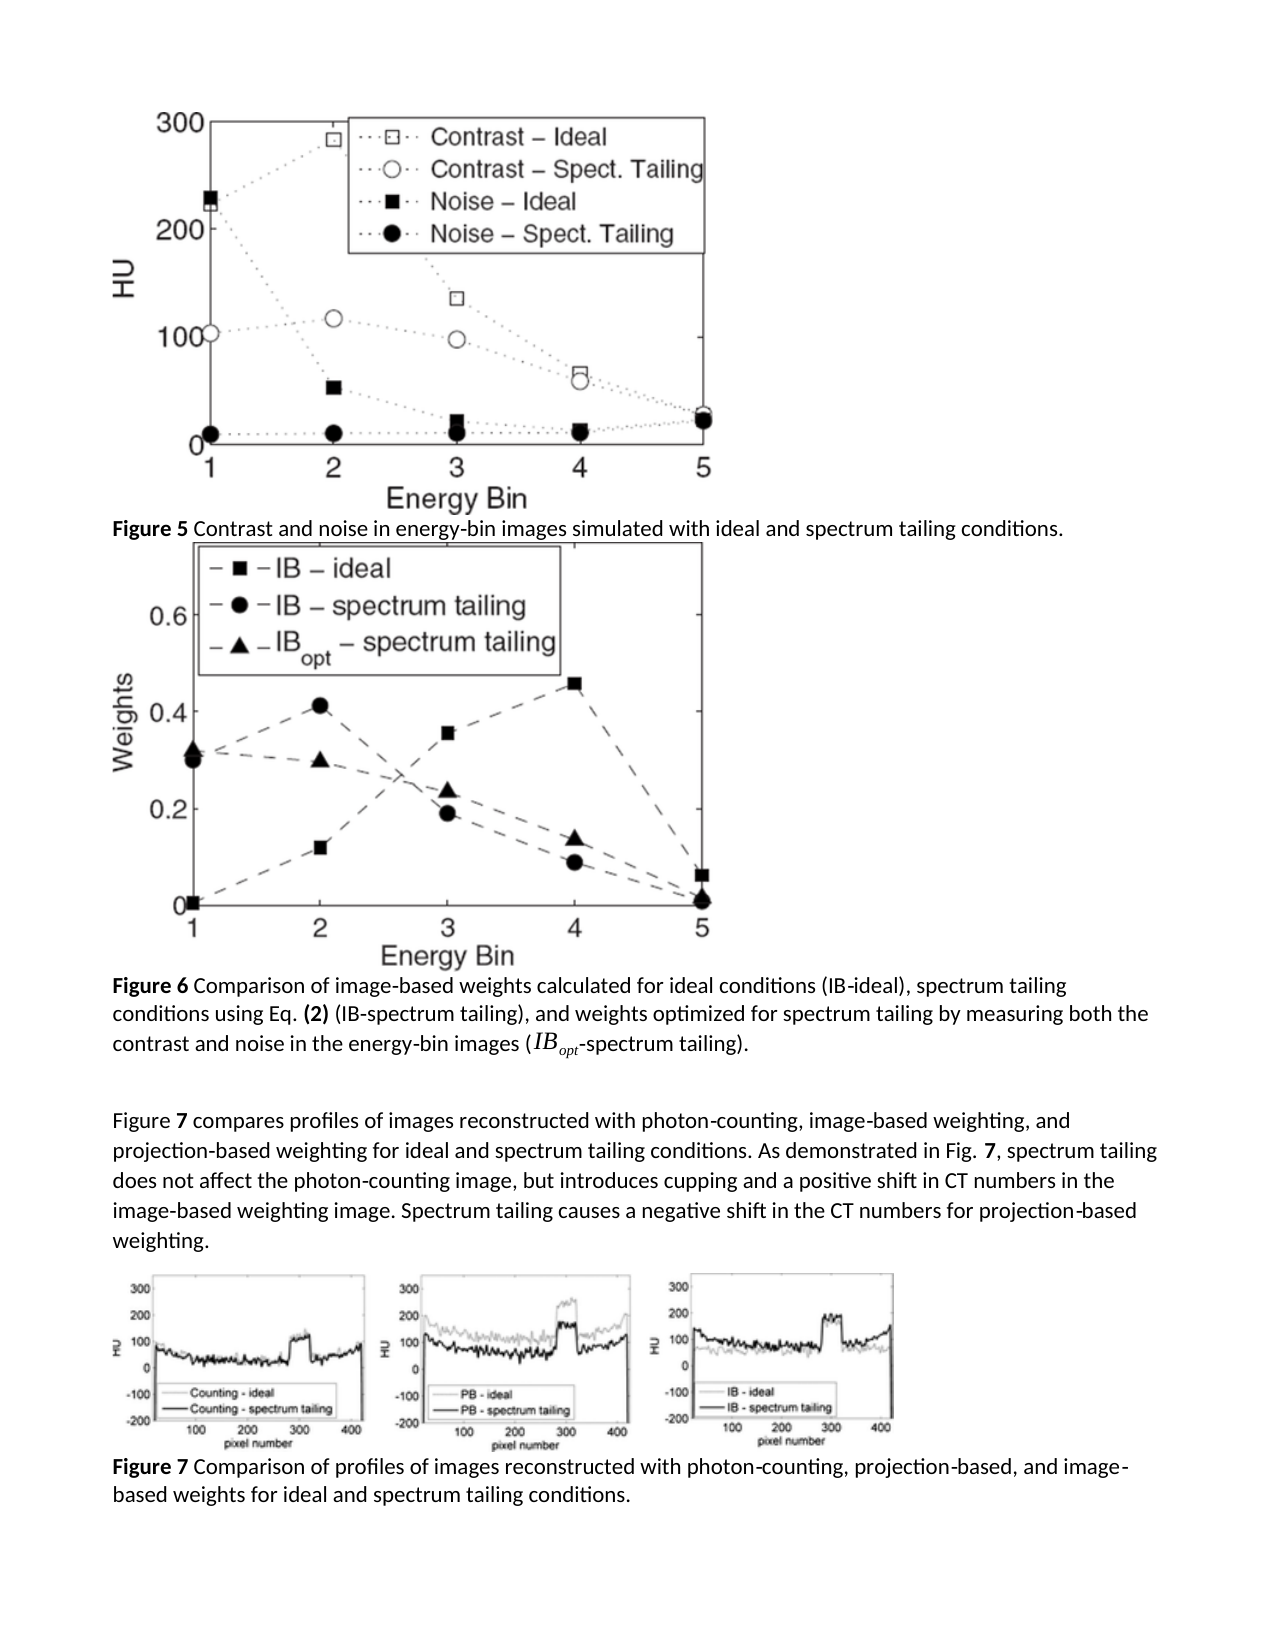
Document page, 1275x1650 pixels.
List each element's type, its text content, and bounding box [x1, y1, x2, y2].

picture [112, 1273, 894, 1452]
text Figure 6 Comparison of image‐based weights calculated for ideal conditions (IB‐ideal), spectrum tailing conditions using Eq. (2) (IB‐spectrum tailing), and weights optimized for spectrum tailing by measuring both the contrast and noise in the energy‐bin images (‐spectrum tailing). [112, 971, 1162, 1059]
picture [112, 112, 713, 515]
text Figure 7 compares profiles of images reconstructed with photon‐counting, image‐based weighting, and projection‐based weighting for ideal and spectrum tailing conditions. As demonstrated in Fig. 7, spectrum tailing does not affect the photon‐counting image, but introduces cupping and a positive shift in CT numbers in the image‐based weighting image. Spectrum tailing causes a negative shift in the CT numbers for projection‐based weighting. [112, 1106, 1162, 1254]
text Figure 7 Comparison of profiles of images reconstructed with photon‐counting, projection‐based, and image‐based weights for ideal and spectrum tailing conditions. [112, 1452, 1162, 1508]
picture [112, 542, 713, 972]
text Figure 5 Contrast and noise in energy‐bin images simulated with ideal and spectrum tailing conditions. [112, 514, 1162, 542]
